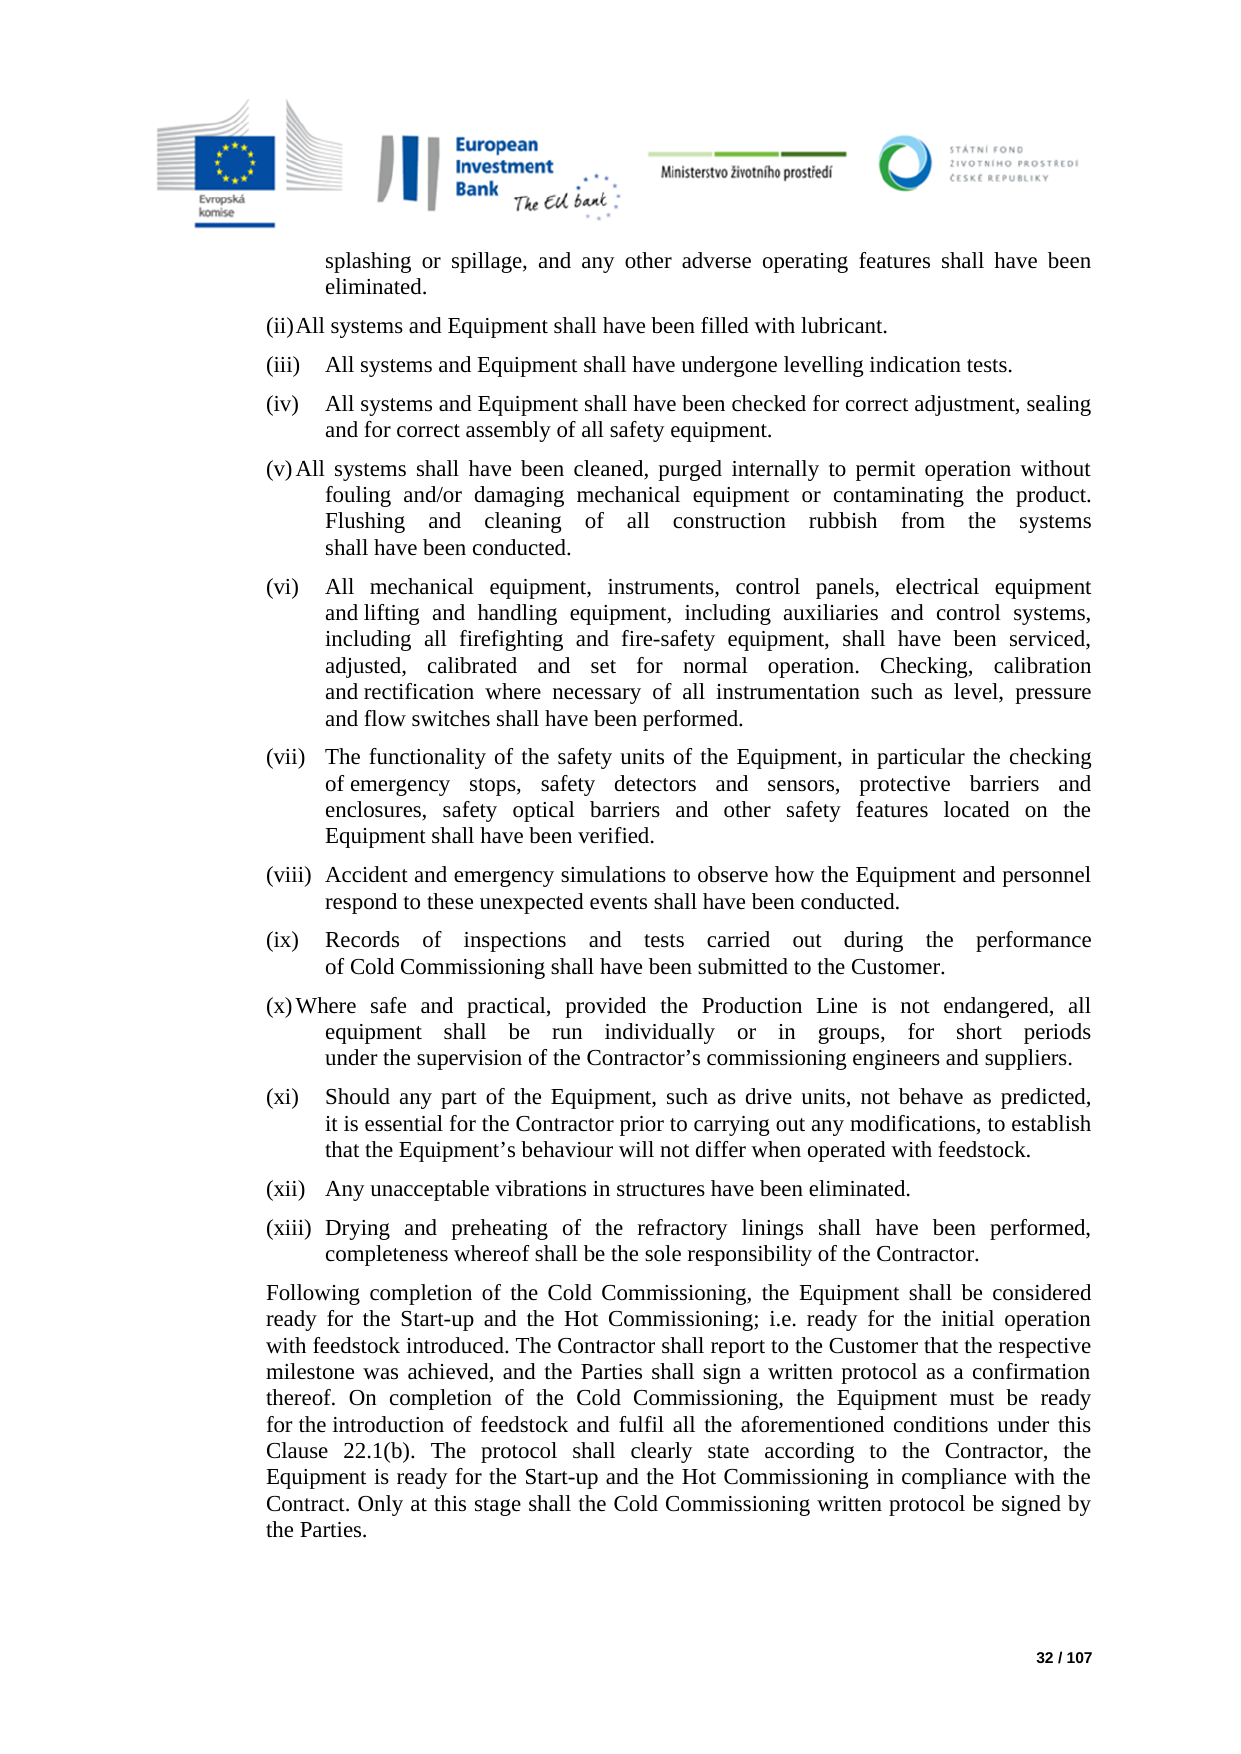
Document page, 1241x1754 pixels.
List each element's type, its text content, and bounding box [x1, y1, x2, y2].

text Following completion of the Cold Commissioning, the Equipment shall be considered ready for the Start-up and the Hot Commissioning; i.e. ready for the initial operation with feedstock introduced. The Contractor shall report to the Customer that the respective milestone was achieved, and the Parties shall sign a written protocol as a confirmation thereof. On completion of the Cold Commissioning, the Equipment must be ready for the introduction of feedstock and fulfil all the aforementioned conditions under this Clause 22.1(b). The protocol shall clearly state according to the Contractor, the Equipment is ready for the Start-up and the Hot Commissioning in compliance with the Contract. Only at this stage shall the Cold Commissioning written protocol be signed by the Parties. [266, 1279, 1092, 1542]
text The functionality of the safety units of the Equipment, in particular the checking of emergency stops, safety detectors and sensors, protective barriers and enclosures, safety optical barriers and other safety features located on the Equipment shall have been verified. [266, 743, 1092, 849]
text Drying and preheating of the refractory linings shall have been performed, completeness whereof shall be the sole responsibility of the Contractor. [266, 1214, 1092, 1266]
text Should any part of the Equipment, such as drive units, not behave as predicted, it is essential for the Contractor prior to carrying out any modifications, to establish that the Equipment’s behaviour will not differ when operated with feedstock. [266, 1083, 1092, 1162]
text All systems and Equipment shall have undergone levelling indication tests. [266, 351, 1092, 377]
text Where safe and practical, provided the Production Line is not endangered, all equipment shall be run individually or in groups, for short periods under the supervision of the Contractor’s commissioning engineers and suppliers. [266, 992, 1092, 1071]
text Records of inspections and tests carried out during the performance of Cold Commissioning shall have been submitted to the Customer. [266, 927, 1092, 979]
text All systems and Equipment shall have been filled with lubricant. [266, 312, 1092, 338]
text Accident and emergency simulations to observe how the Equipment and personnel respond to these unexpected events shall have been conducted. [266, 861, 1092, 914]
text All mechanical equipment, instruments, control panels, electrical equipment and lifting and handling equipment, including auxiliaries and control systems, including all firefighting and fire-safety equipment, shall have been serviced, adjusted, calibrated and set for normal operation. Checking, calibration and rectification where necessary of all instrumentation such as level, pressure and flow switches shall have been performed. [266, 573, 1092, 731]
text All systems and Equipment shall have been checked for correct adjustment, sealing and for correct assembly of all safety equipment. [266, 390, 1092, 442]
text Any unacceptable vibrations in structures have been eliminated. [266, 1175, 1092, 1201]
text All systems shall have been cleaned, purged internally to permit operation without fouling and/or damaging mechanical equipment or contaminating the product. Flushing and cleaning of all construction rubbish from the systems shall have been conducted. [266, 455, 1092, 560]
picture [147, 87, 1093, 235]
